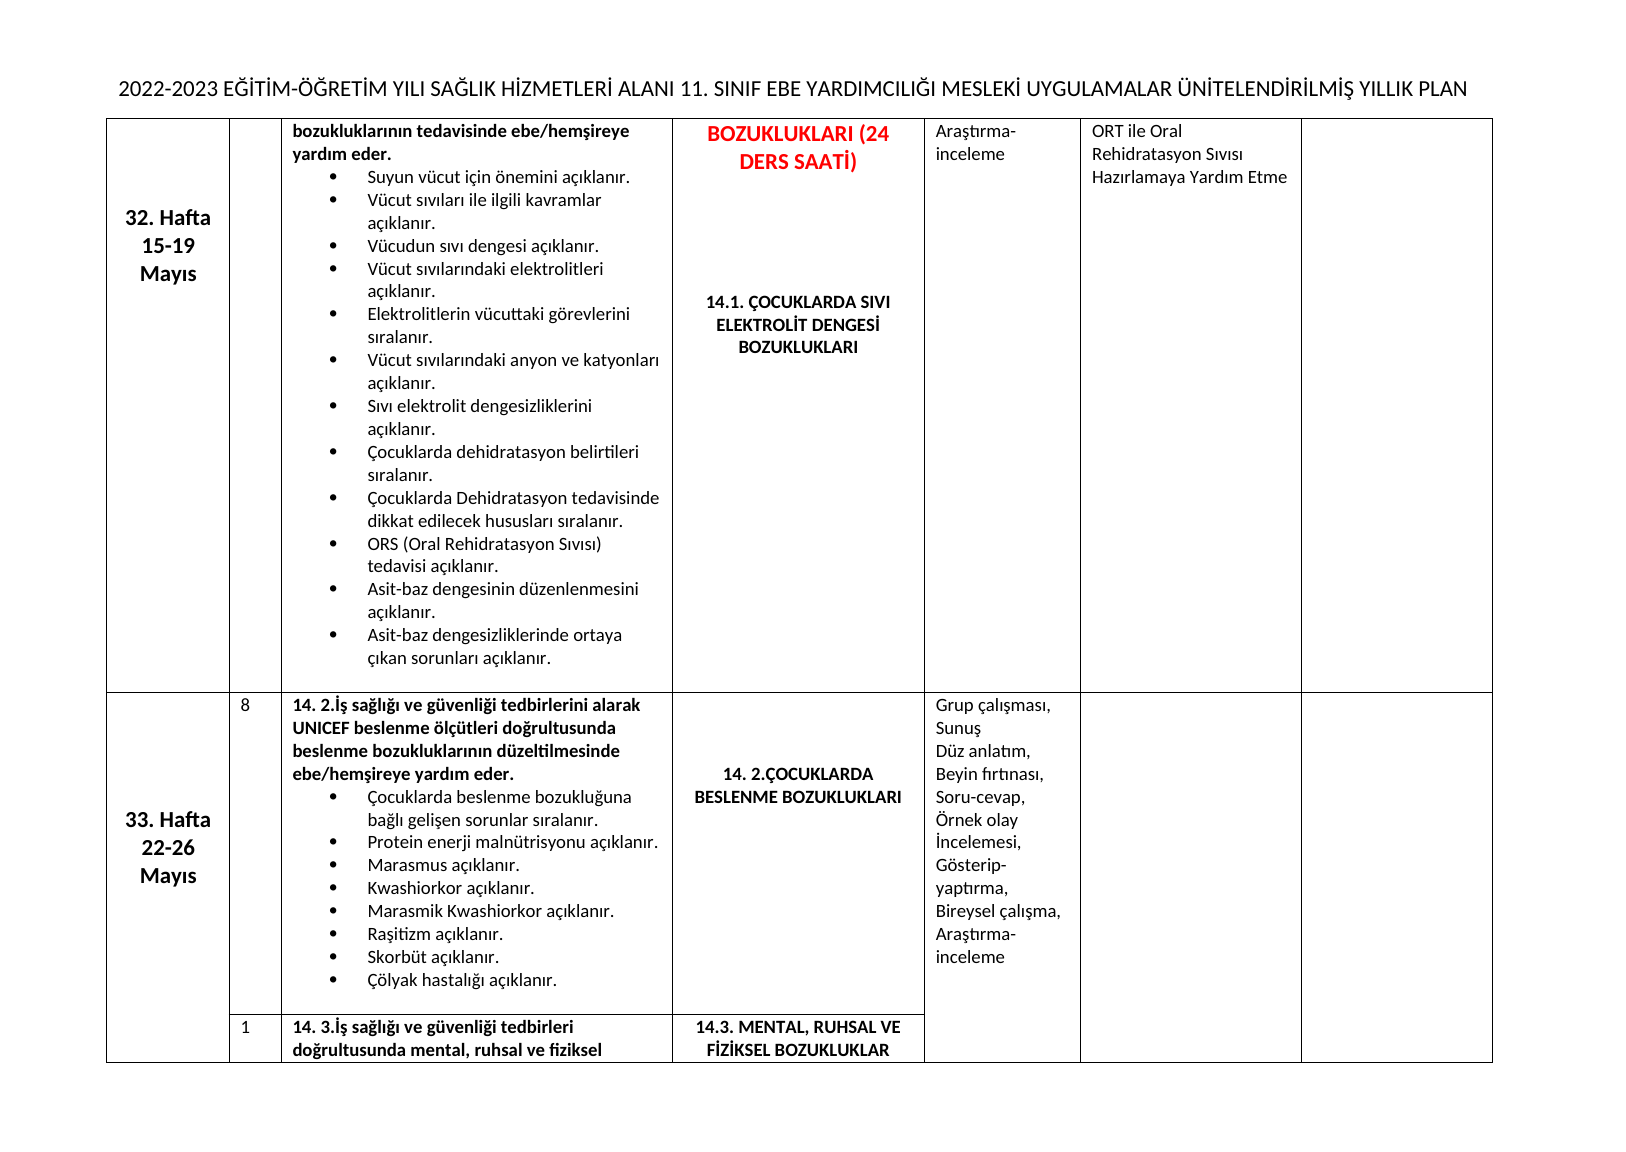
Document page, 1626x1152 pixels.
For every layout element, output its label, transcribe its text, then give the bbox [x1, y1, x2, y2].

table_cell 14. 2.ÇOCUKLARDA BESLENME BOZUKLUKLARI [673, 693, 924, 1014]
table_cell ORT ile Oral Rehidratasyon Sıvısı Hazırlamaya Yardım Etme [1081, 119, 1301, 692]
table_cell 14.3. MENTAL, RUHSAL VE FİZİKSEL BOZUKLUKLAR [673, 1015, 924, 1062]
table_cell 8 [230, 119, 281, 692]
table_cell [1302, 693, 1492, 1062]
table_cell 14. ÖĞRENME BİRİMİ ÇOCUKLARDA BÜYÜME VE GELİŞME BOZUKLUKLARI (24 DERS SAATİ) 14.1. ÇOCUKLARDA SIVI ELEKTROLİT DENGESİ BOZUKLUKLARI [673, 119, 924, 692]
table_cell 14. 2.İş sağlığı ve güvenliği tedbirlerini alarak UNICEF beslenme ölçütleri doğrultusunda beslenme bozukluklarının düzeltilmesinde ebe/hemşireye yardım eder. Çocuklarda beslenme bozukluğuna bağlı gelişen sorunlar sıralanır. Protein enerji malnütrisyonu açıklanır. Marasmus açıklanır. Kwashiorkor açıklanır. Marasmik Kwashiorkor açıklanır. Raşitizm açıklanır. Skorbüt açıklanır. Çölyak hastalığı açıklanır. [282, 693, 672, 1014]
table_cell Grup çalışması, Sunuş Düz anlatım, Beyin fırtınası, Soru-cevap, Örnek olay İncelemesi, Gösterip- yaptırma, Bireysel çalışma, Araştırma-inceleme [925, 693, 1080, 1062]
table_cell [1081, 693, 1301, 1062]
table_cell 33. Hafta 22-26 Mayıs [107, 693, 229, 1062]
table_cell 8 [230, 693, 281, 1014]
table_cell 1 [230, 1015, 281, 1062]
